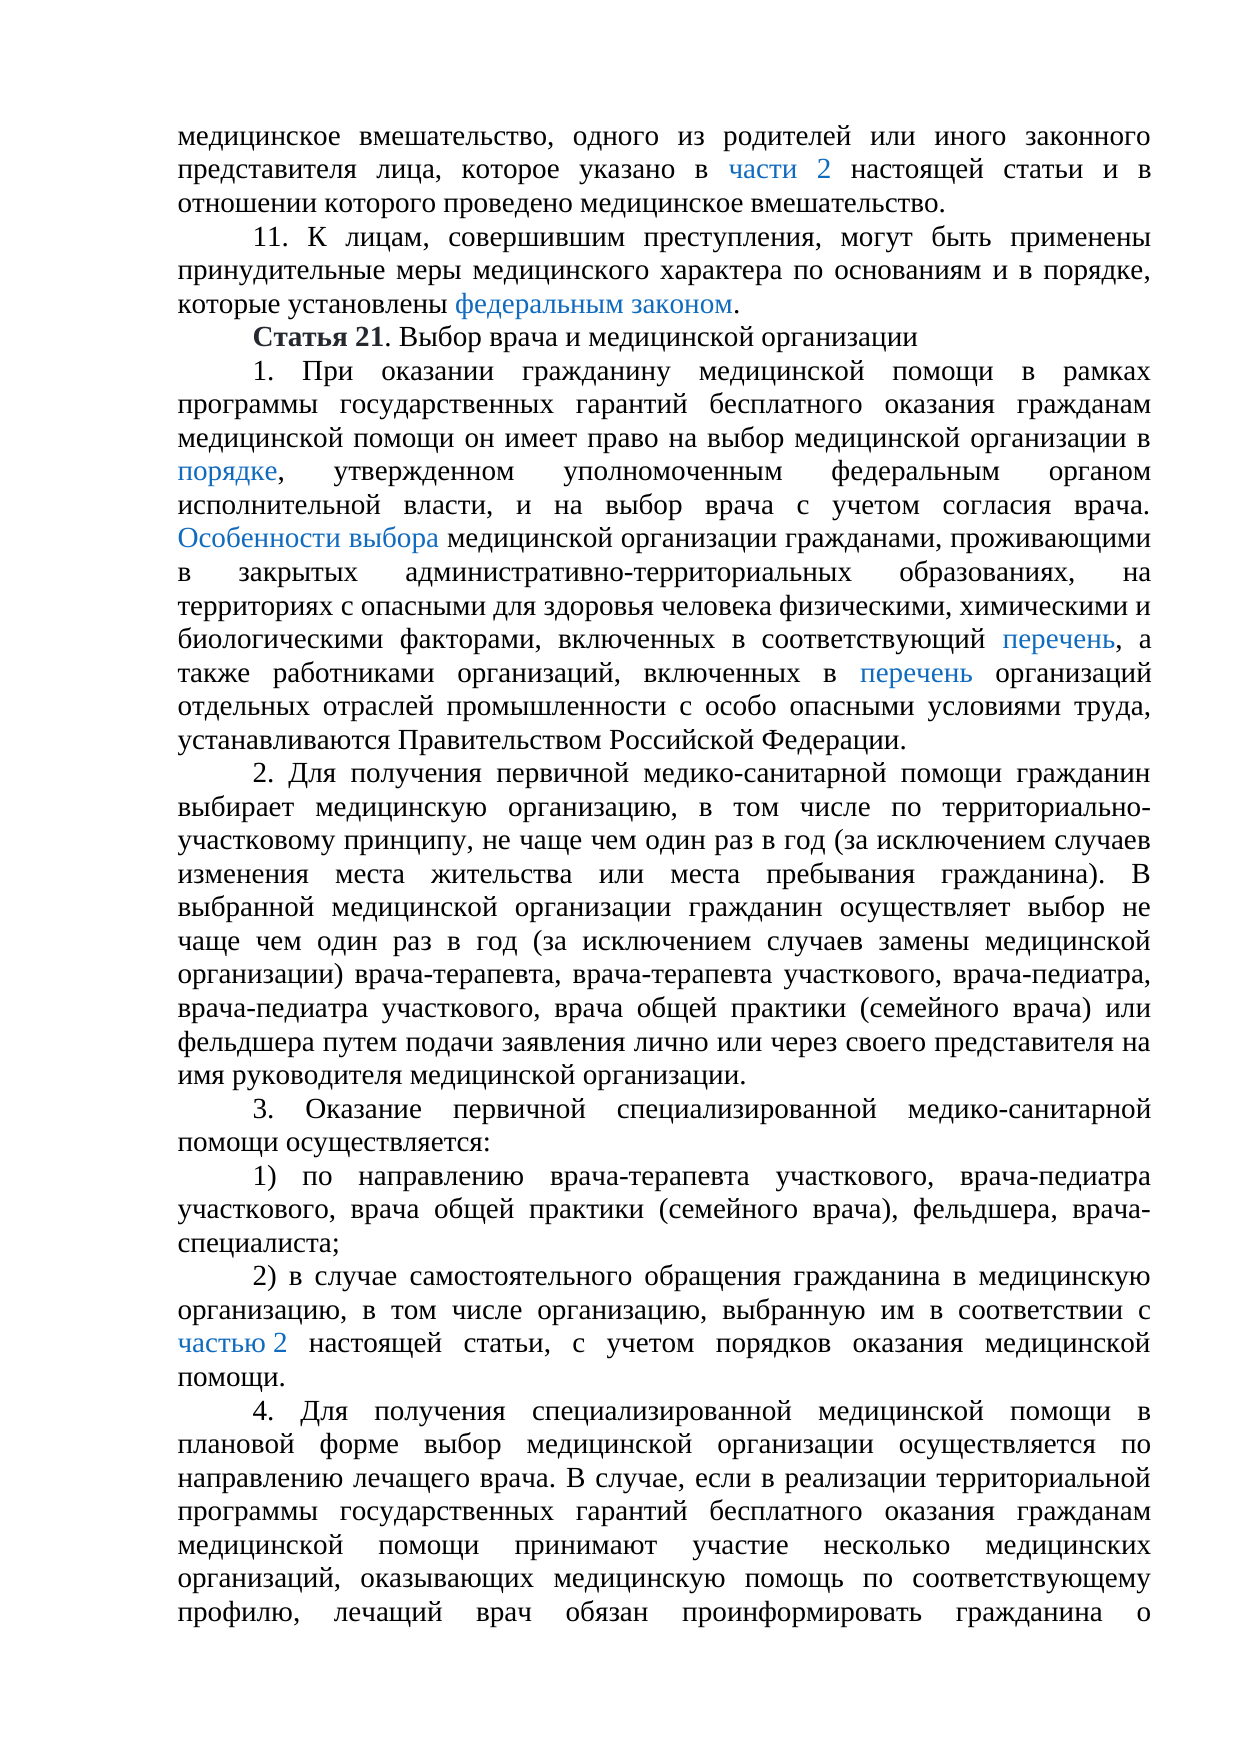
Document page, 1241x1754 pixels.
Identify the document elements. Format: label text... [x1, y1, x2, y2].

text 1. При оказании гражданину медицинской помощи в рамках программы государственных гарантий бесплатного оказания гражданам медицинской помощи он имеет право на выбор медицинской организации в порядке, утвержденном уполномоченным федеральным органом исполнительной власти, и на выбор врача с учетом согласия врача. Особенности выбора медицинской организации гражданами, проживающими в закрытых административно-территориальных образованиях, на территориях с опасными для здоровья человека физическими, химическими и биологическими факторами, включенных в соответствующий перечень, а также работниками организаций, включенных в перечень организаций отдельных отраслей промышленности с особо опасными условиями труда, устанавливаются Правительством Российской Федерации. [177, 353, 1152, 755]
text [177, 118, 1152, 219]
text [177, 1393, 1152, 1627]
text 11. К лицам, совершившим преступления, могут быть применены принудительные меры медицинского характера по основаниям и в порядке, которые установлены федеральным законом. [177, 219, 1152, 319]
text 3. Оказание первичной специализированной медико-санитарной помощи осуществляется: [177, 1091, 1152, 1158]
text 2) в случае самостоятельного обращения гражданина в медицинскую организацию, в том числе организацию, выбранную им в соответствии с частью 2 настоящей статьи, с учетом порядков оказания медицинской помощи. [177, 1258, 1152, 1393]
text Статья 21. Выбор врача и медицинской организации [252, 319, 1152, 353]
text 1) по направлению врача-терапевта участкового, врача-педиатра участкового, врача общей практики (семейного врача), фельдшера, врача-специалиста; [177, 1158, 1152, 1258]
text 2. Для получения первичной медико-санитарной помощи гражданин выбирает медицинскую организацию, в том числе по территориально-участковому принципу, не чаще чем один раз в год (за исключением случаев изменения места жительства или места пребывания гражданина). В выбранной медицинской организации гражданин осуществляет выбор не чаще чем один раз в год (за исключением случаев замены медицинской организации) врача-терапевта, врача-терапевта участкового, врача-педиатра, врача-педиатра участкового, врача общей практики (семейного врача) или фельдшера путем подачи заявления лично или через своего представителя на имя руководителя медицинской организации. [177, 755, 1152, 1091]
